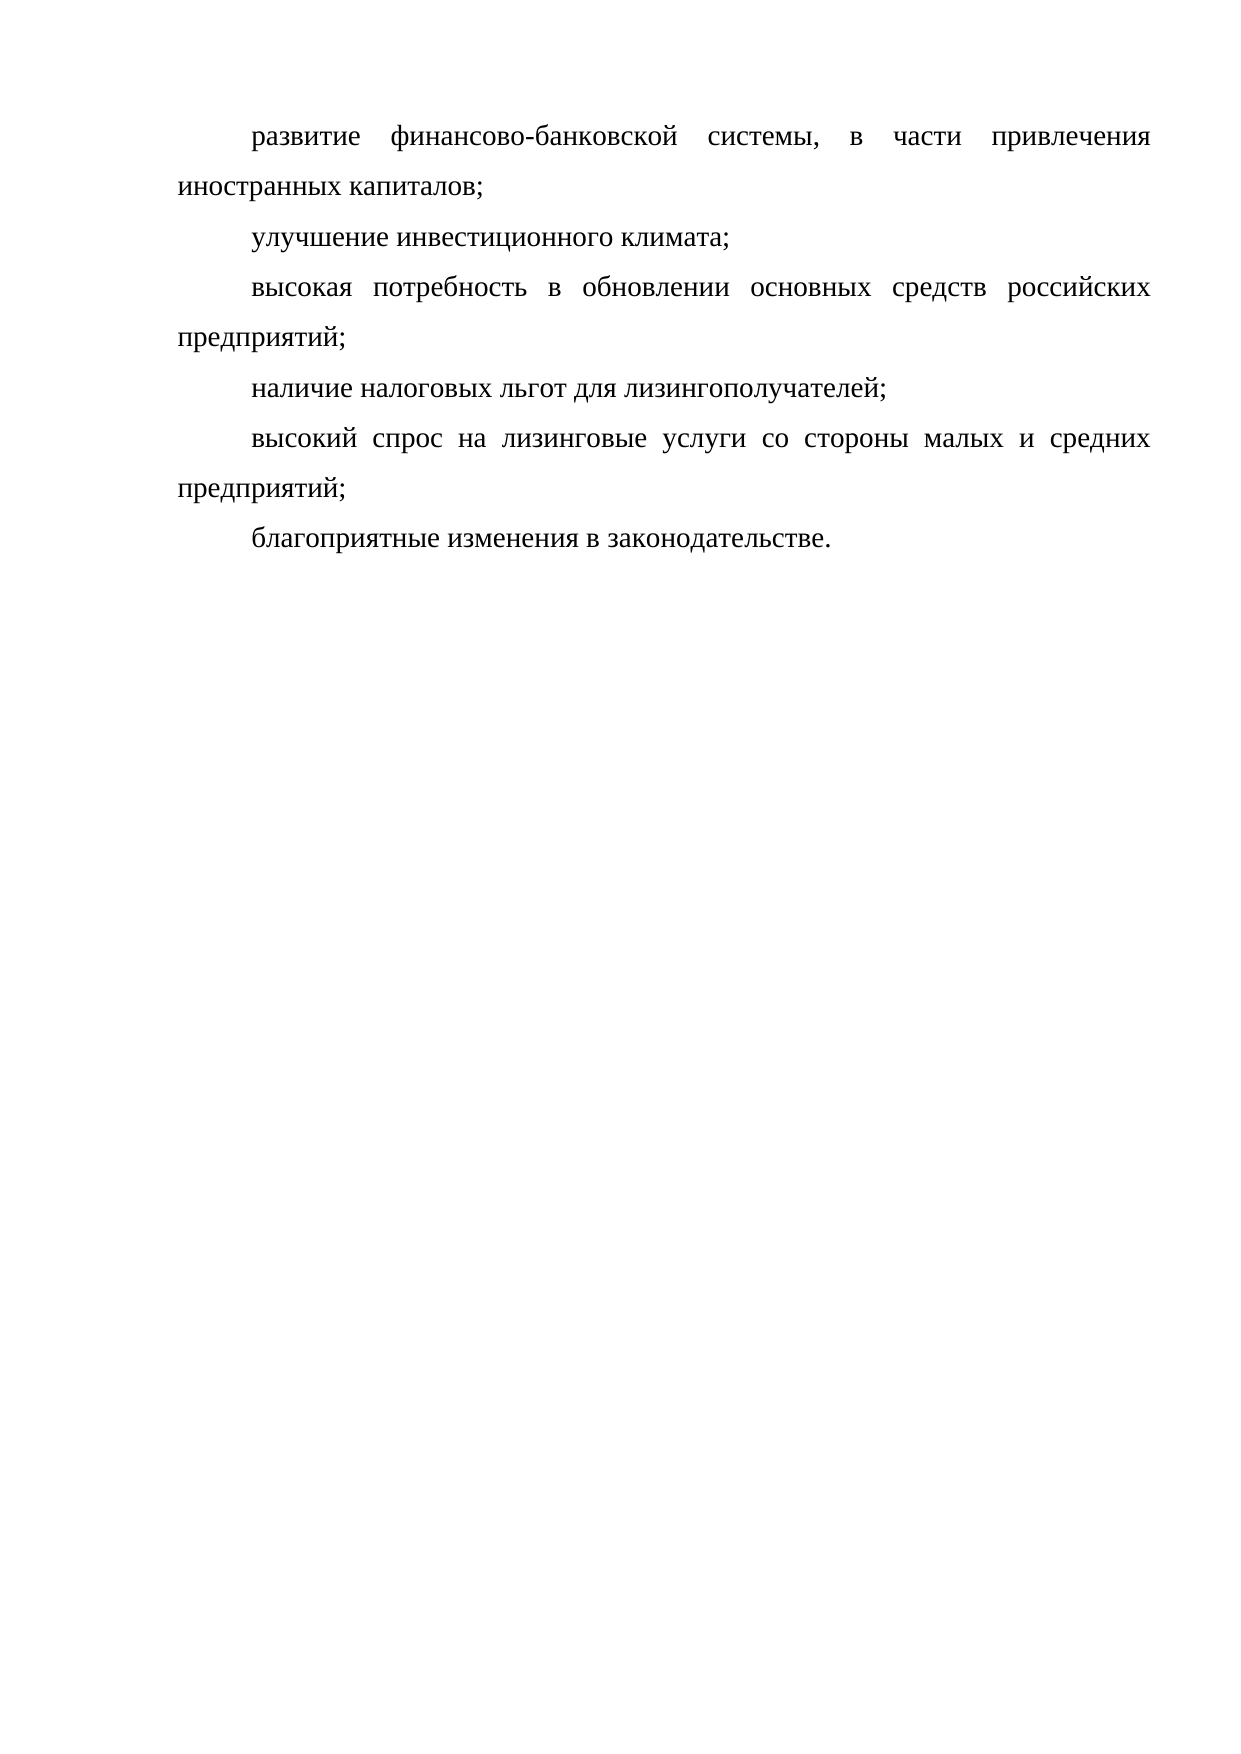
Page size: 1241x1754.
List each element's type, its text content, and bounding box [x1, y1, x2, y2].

text наличие налоговых льгот для лизингополучателей; [177, 370, 1152, 403]
text благоприятные изменения в законодательстве. [177, 521, 1152, 554]
text улучшение инвестиционного климата; [177, 219, 1152, 252]
text высокий спрос на лизинговые услуги со стороны малых и средних предприятий; [177, 420, 1152, 504]
text высокая потребность в обновлении основных средств российских предприятий; [177, 269, 1152, 353]
text развитие финансово-банковской системы, в части привлечения иностранных капиталов; [177, 118, 1152, 202]
